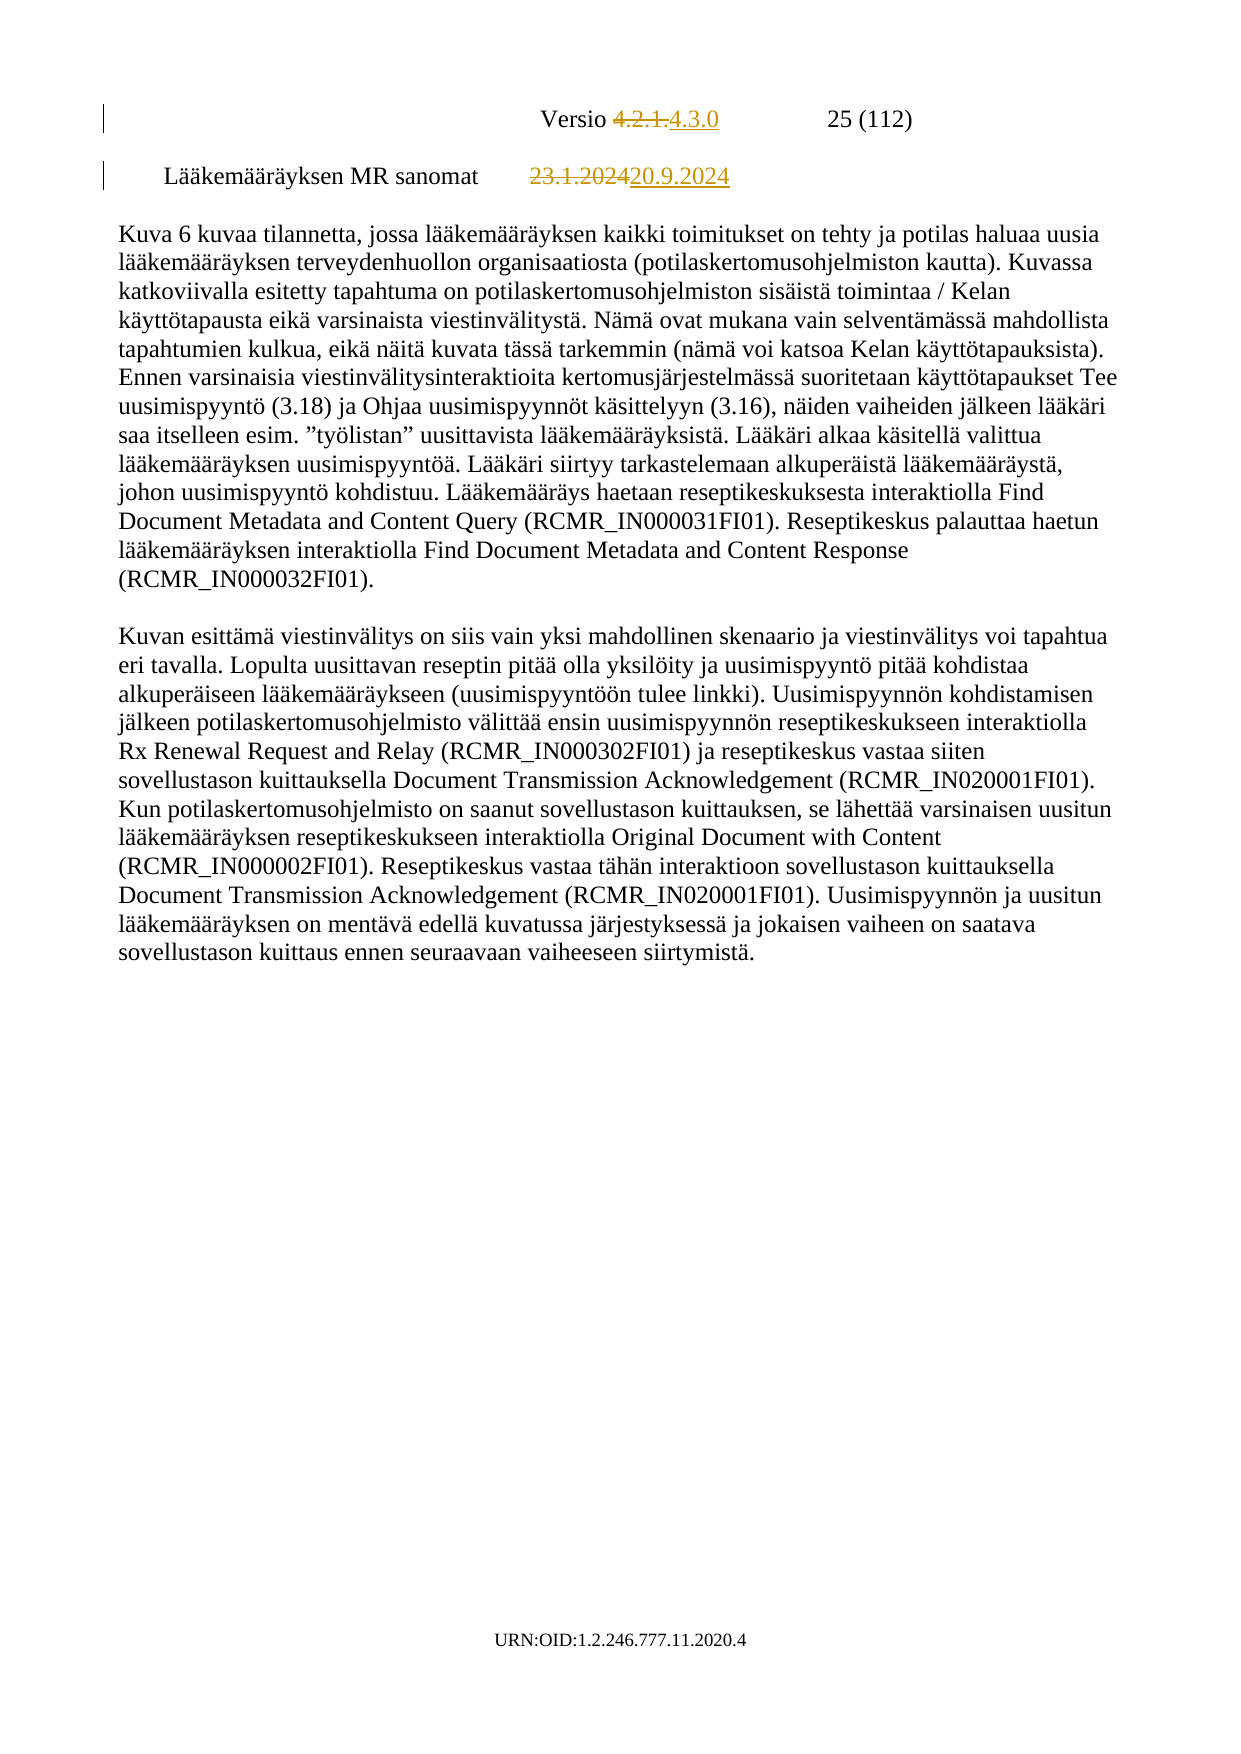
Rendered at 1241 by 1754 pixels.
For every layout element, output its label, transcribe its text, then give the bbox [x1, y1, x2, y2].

text Kuva 6 kuvaa tilannetta, jossa lääkemääräyksen kaikki toimitukset on tehty ja potilas haluaa uusia lääkemääräyksen terveydenhuollon organisaatiosta (potilaskertomusohjelmiston kautta). Kuvassa katkoviivalla esitetty tapahtuma on potilaskertomusohjelmiston sisäistä toimintaa / Kelan käyttötapausta eikä varsinaista viestinvälitystä. Nämä ovat mukana vain selventämässä mahdollista tapahtumien kulkua, eikä näitä kuvata tässä tarkemmin (nämä voi katsoa Kelan käyttötapauksista). Ennen varsinaisia viestinvälitysinteraktioita kertomusjärjestelmässä suoritetaan käyttötapaukset Tee uusimispyyntö (3.18) ja Ohjaa uusimispyynnöt käsittelyyn (3.16), näiden vaiheiden jälkeen lääkäri saa itselleen esim. ”työlistan” uusittavista lääkemääräyksistä. Lääkäri alkaa käsitellä valittua lääkemääräyksen uusimispyyntöä. Lääkäri siirtyy tarkastelemaan alkuperäistä lääkemääräystä, johon uusimispyyntö kohdistuu. Lääkemääräys haetaan reseptikeskuksesta interaktiolla Find Document Metadata and Content Query (RCMR_IN000031FI01). Reseptikeskus palauttaa haetun lääkemääräyksen interaktiolla Find Document Metadata and Content Response (RCMR_IN000032FI01). [118, 219, 1122, 592]
text Kuvan esittämä viestinvälitys on siis vain yksi mahdollinen skenaario ja viestinvälitys voi tapahtua eri tavalla. Lopulta uusittavan reseptin pitää olla yksilöity ja uusimispyyntö pitää kohdistaa alkuperäiseen lääkemääräykseen (uusimispyyntöön tulee linkki). Uusimispyynnön kohdistamisen jälkeen potilaskertomusohjelmisto välittää ensin uusimispyynnön reseptikeskukseen interaktiolla Rx Renewal Request and Relay (RCMR_IN000302FI01) ja reseptikeskus vastaa siiten sovellustason kuittauksella Document Transmission Acknowledgement (RCMR_IN020001FI01). Kun potilaskertomusohjelmisto on saanut sovellustason kuittauksen, se lähettää varsinaisen uusitun lääkemääräyksen reseptikeskukseen interaktiolla Original Document with Content (RCMR_IN000002FI01). Reseptikeskus vastaa tähän interaktioon sovellustason kuittauksella Document Transmission Acknowledgement (RCMR_IN020001FI01). Uusimispyynnön ja uusitun lääkemääräyksen on mentävä edellä kuvatussa järjestyksessä ja jokaisen vaiheen on saatava sovellustason kuittaus ennen seuraavaan vaiheeseen siirtymistä. [118, 621, 1122, 966]
